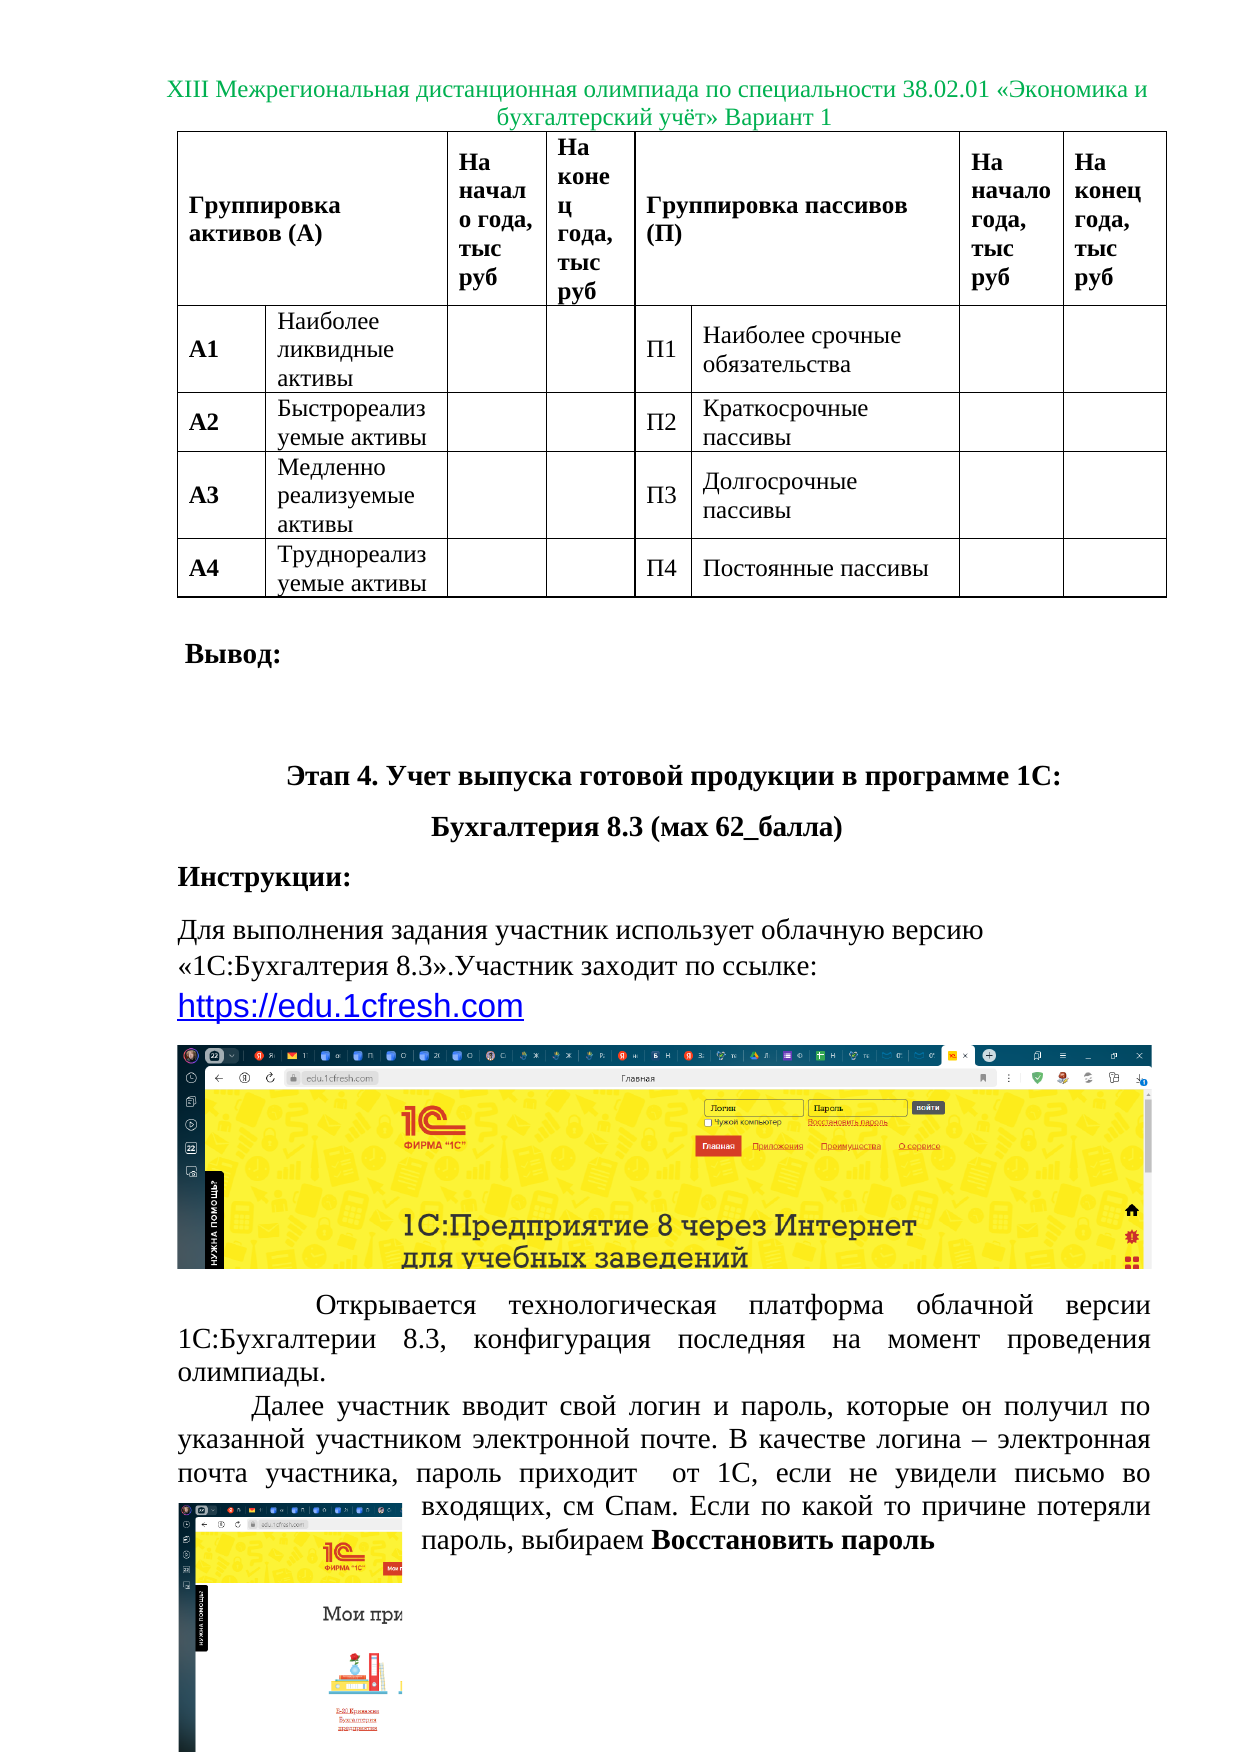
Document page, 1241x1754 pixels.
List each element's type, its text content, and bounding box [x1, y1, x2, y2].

table_cell [448, 452, 546, 538]
table_cell Долгосрочные пассивы [692, 452, 959, 538]
table_cell Наиболее срочные обязательства [692, 306, 959, 392]
picture [177, 1503, 403, 1751]
picture [685, 1052, 692, 1060]
table_cell [448, 539, 546, 596]
picture [453, 1052, 461, 1060]
picture [983, 1050, 995, 1061]
table_cell Краткосрочные пассивы [692, 393, 959, 451]
table_cell [547, 393, 634, 451]
table_cell [960, 306, 1063, 392]
table_cell [1064, 393, 1166, 451]
table_cell Постоянные пассивы [692, 539, 959, 596]
table_cell [448, 306, 546, 392]
table_cell Быстрореализуемые активы [266, 393, 447, 451]
picture [177, 1045, 1152, 1269]
table_cell П2 [636, 393, 691, 451]
picture [354, 1052, 362, 1060]
table_cell А3 [178, 452, 265, 538]
table_cell А2 [178, 393, 265, 451]
table_cell [960, 452, 1063, 538]
table_cell [1064, 306, 1166, 392]
picture [420, 1052, 428, 1060]
table_cell [547, 306, 634, 392]
picture [652, 1052, 659, 1060]
table_header На начало года, тыс руб [960, 132, 1063, 305]
table_cell [547, 452, 634, 538]
text Открывается технологическая платформа облачной версии 1С:Бухгалтерии 8.3, конфигурация последняя на момент проведения олимпиады. [177, 1287, 1152, 1388]
table_cell [1064, 452, 1166, 538]
picture [255, 1052, 263, 1060]
text Для выполнения задания участник использует облачную версию «1С:Бухгалтерия 8.3».Участник заходит по ссылке: https://edu.1cfresh.com [177, 912, 1152, 1026]
text Далее участник вводит свой логин и пароль, которые он получил по указанной участником электронной почте. В качестве логина – электронная почта участника, пароль приходит от 1С, если не увидели письмо во входящих, см Спам. Если по какой то причине потеряли пароль, выбираем Восстановить пароль [177, 1388, 1152, 1556]
text Инструкции: [177, 859, 1152, 893]
table_cell Наиболее ликвидные активы [266, 306, 447, 392]
table_cell А1 [178, 306, 265, 392]
table_cell Труднореализуемые активы [266, 539, 447, 596]
text Этап 4. Учет выпуска готовой продукции в программе 1С: Бухгалтерия 8.3 (мах 62_балла) [177, 758, 1096, 842]
table_header На конец года, тыс руб [1064, 132, 1166, 305]
table_cell [960, 539, 1063, 596]
picture [322, 1052, 329, 1060]
picture [619, 1052, 626, 1060]
picture [387, 1052, 395, 1060]
table_header Группировка пассивов (П) [636, 132, 959, 305]
table_header На начало года, тыс руб [448, 132, 546, 305]
table_cell П1 [636, 306, 691, 392]
table_cell А4 [178, 539, 265, 596]
table_cell [448, 393, 546, 451]
text Вывод: [177, 636, 1152, 669]
table_cell [960, 393, 1063, 451]
table_cell П3 [636, 452, 691, 538]
table_cell [1064, 539, 1166, 596]
table_header Группировка активов (А) [178, 132, 447, 305]
table_cell П4 [636, 539, 691, 596]
table_cell [547, 539, 634, 596]
table_cell Медленно реализуемые активы [266, 452, 447, 538]
picture [288, 1053, 296, 1059]
picture [487, 1052, 494, 1060]
table_header На конец года, тыс руб [547, 132, 634, 305]
